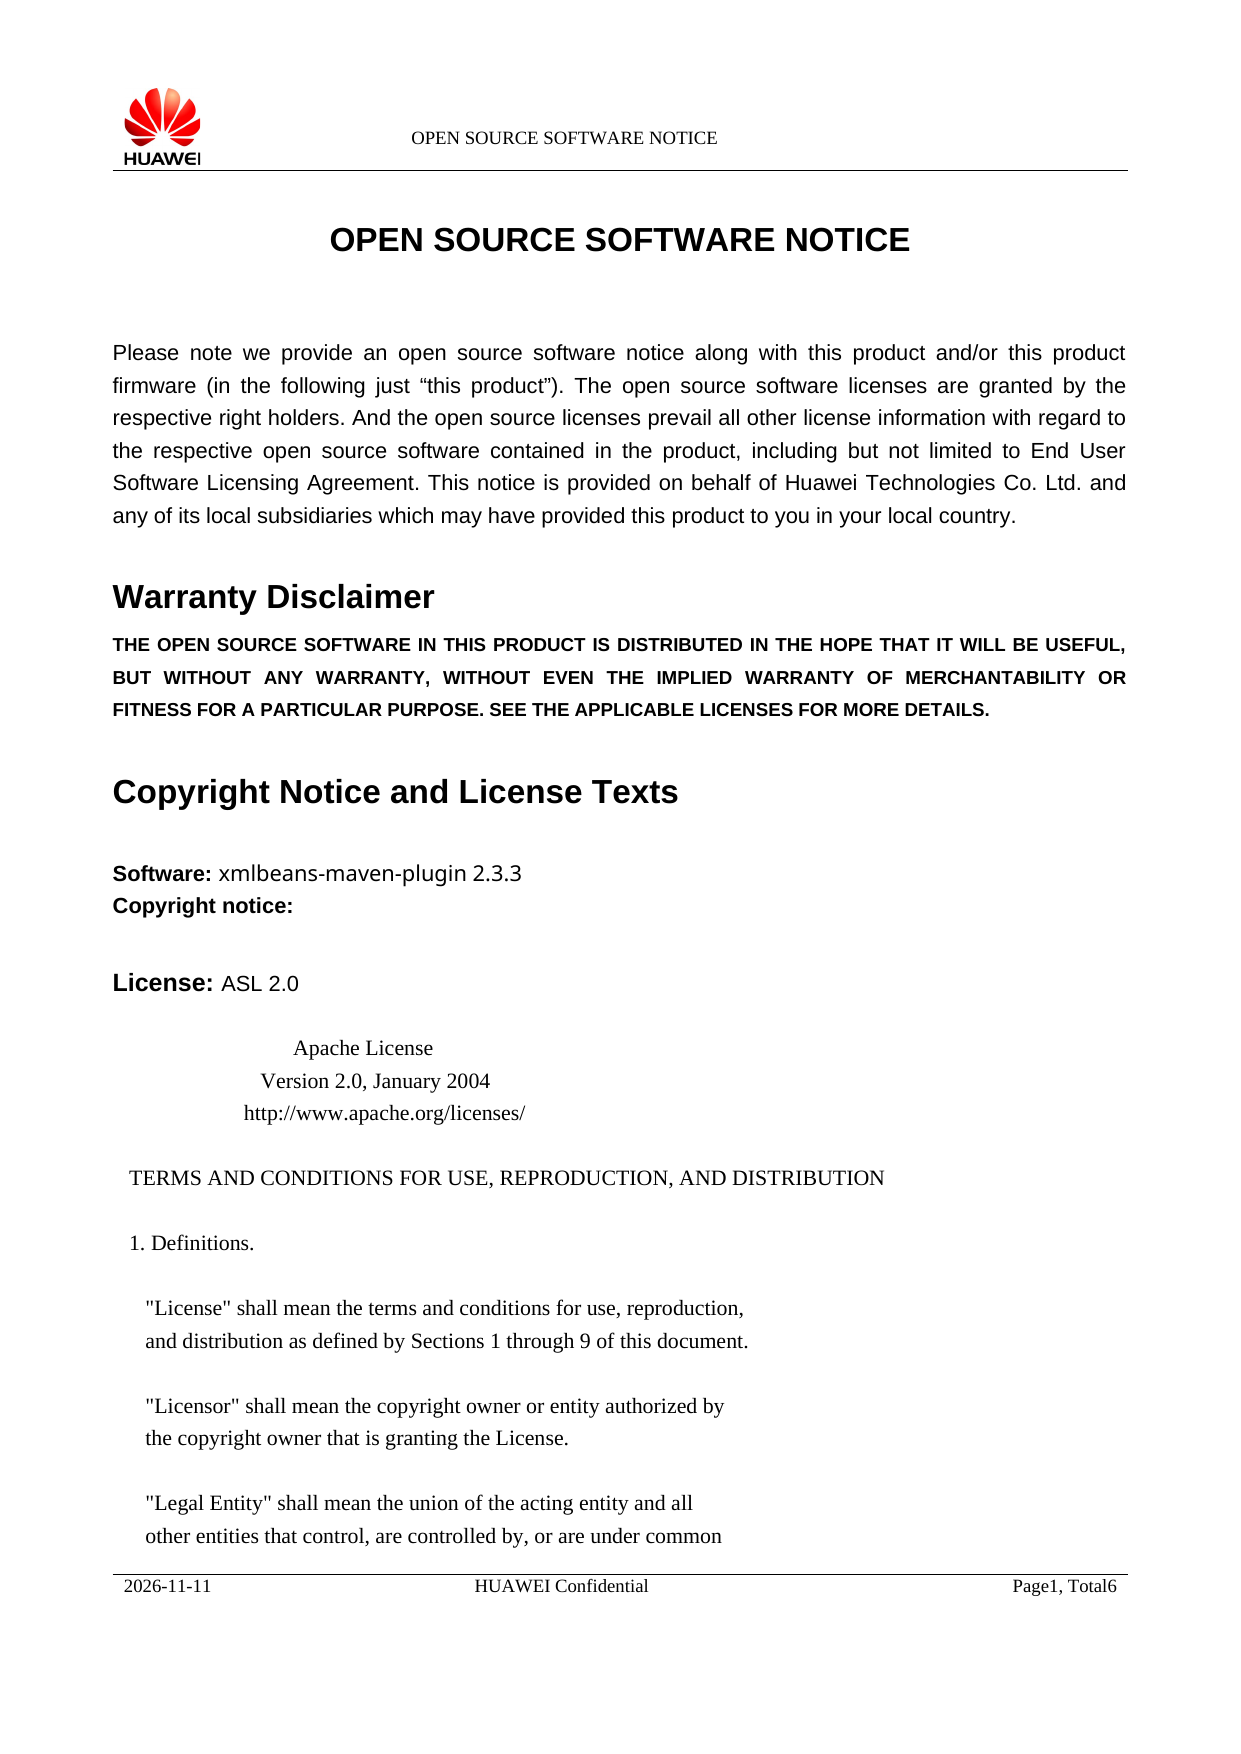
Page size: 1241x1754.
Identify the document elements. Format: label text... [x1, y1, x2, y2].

text Warranty Disclaimer [112, 564, 1128, 629]
text OPEN SOURCE SOFTWARE NOTICE [112, 206, 1128, 271]
title Software: xmlbeans-maven-plugin 2.3.3 [112, 856, 1128, 889]
text License: ASL 2.0 [112, 966, 1128, 999]
text Copyright notice: [112, 889, 1128, 921]
text Please note we provide an open source software notice along with this product and/or this product firmware (in the following just “this product”). The open source software licenses are granted by the respective right holders. And the open source licenses prevail all other license information with regard to the respective open source software contained in the product, including but not limited to End User Software Licensing Agreement. This notice is provided on behalf of Huawei Technologies Co. Ltd. and any of its local subsidiaries which may have provided this product to you in your local country. [112, 336, 1128, 531]
text Copyright Notice and License Texts [112, 759, 1128, 824]
picture [124, 88, 201, 165]
text The open source software in this product is distributed in the hope that it will be useful, but WITHOUT ANY WARRANTY, without even the implied warranty of MERCHANTABILITY or FITNESS FOR A PARTICULAR PURPOSE. See the applicable licenses for more details. [112, 629, 1128, 726]
